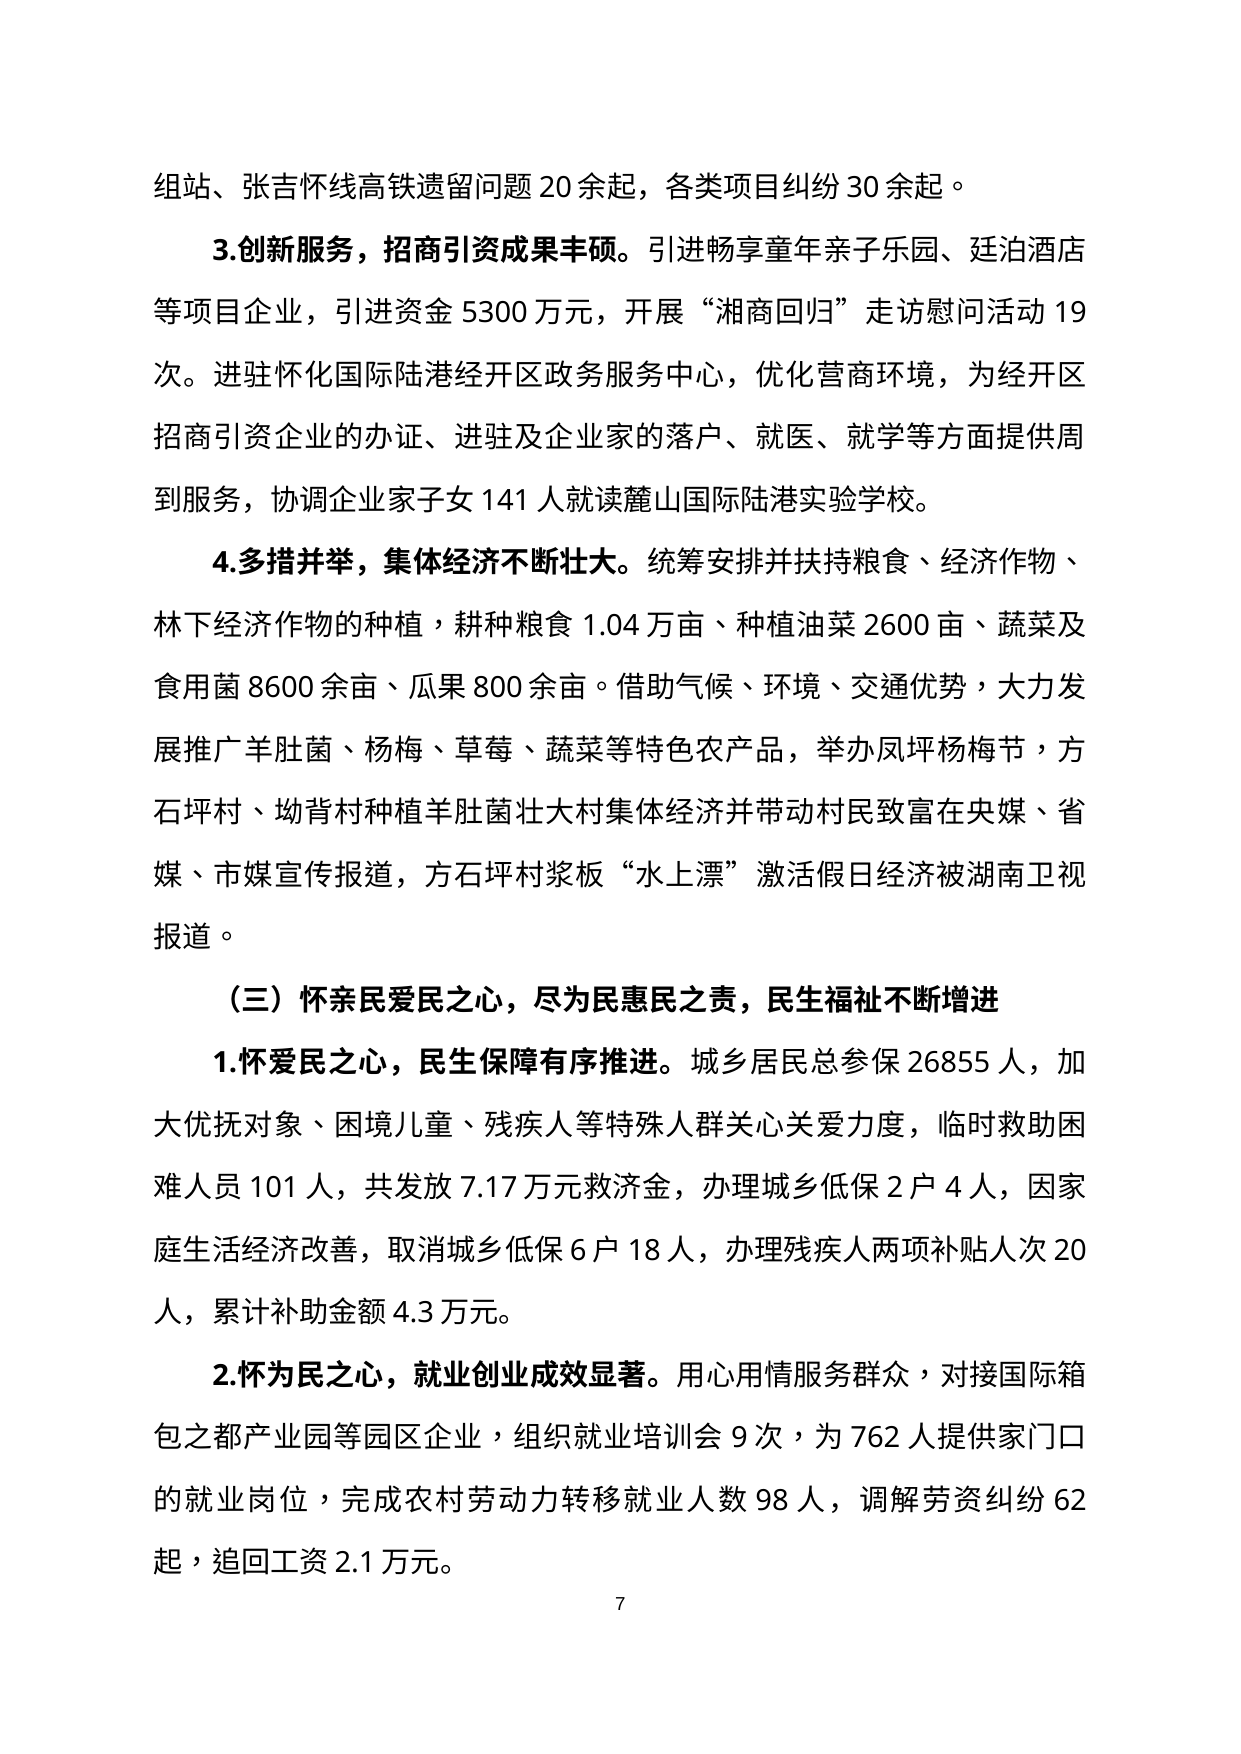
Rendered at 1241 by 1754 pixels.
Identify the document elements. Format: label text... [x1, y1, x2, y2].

text （三）怀亲民爱民之心，尽为民惠民之责，民生福祉不断增进 [153, 960, 1087, 1023]
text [153, 148, 1087, 210]
text 1.怀爱民之心，民生保障有序推进。城乡居民总参保26855人，加大优抚对象、困境儿童、残疾人等特殊人群关心关爱力度，临时救助困难人员101人，共发放7.17万元救济金，办理城乡低保2户4人，因家庭生活经济改善，取消城乡低保6户18人，办理残疾人两项补贴人次20人，累计补助金额4.3万元。 [153, 1023, 1087, 1335]
text 2.怀为民之心，就业创业成效显著。用心用情服务群众，对接国际箱包之都产业园等园区企业，组织就业培训会9次，为762人提供家门口的就业岗位，完成农村劳动力转移就业人数98人，调解劳资纠纷62起，追回工资2.1万元。 [153, 1335, 1087, 1585]
text 3.创新服务，招商引资成果丰硕。引进畅享童年亲子乐园、廷泊酒店等项目企业，引进资金5300万元，开展“湘商回归”走访慰问活动19次。进驻怀化国际陆港经开区政务服务中心，优化营商环境，为经开区招商引资企业的办证、进驻及企业家的落户、就医、就学等方面提供周到服务，协调企业家子女141人就读麓山国际陆港实验学校。 [153, 210, 1087, 523]
text 4.多措并举，集体经济不断壮大。统筹安排并扶持粮食、经济作物、林下经济作物的种植，耕种粮食1.04万亩、种植油菜2600亩、蔬菜及食用菌8600余亩、瓜果800余亩。借助气候、环境、交通优势，大力发展推广羊肚菌、杨梅、草莓、蔬菜等特色农产品，举办凤坪杨梅节，方石坪村、坳背村种植羊肚菌壮大村集体经济并带动村民致富在央媒、省媒、市媒宣传报道，方石坪村浆板“水上漂”激活假日经济被湖南卫视报道。 [153, 523, 1087, 960]
